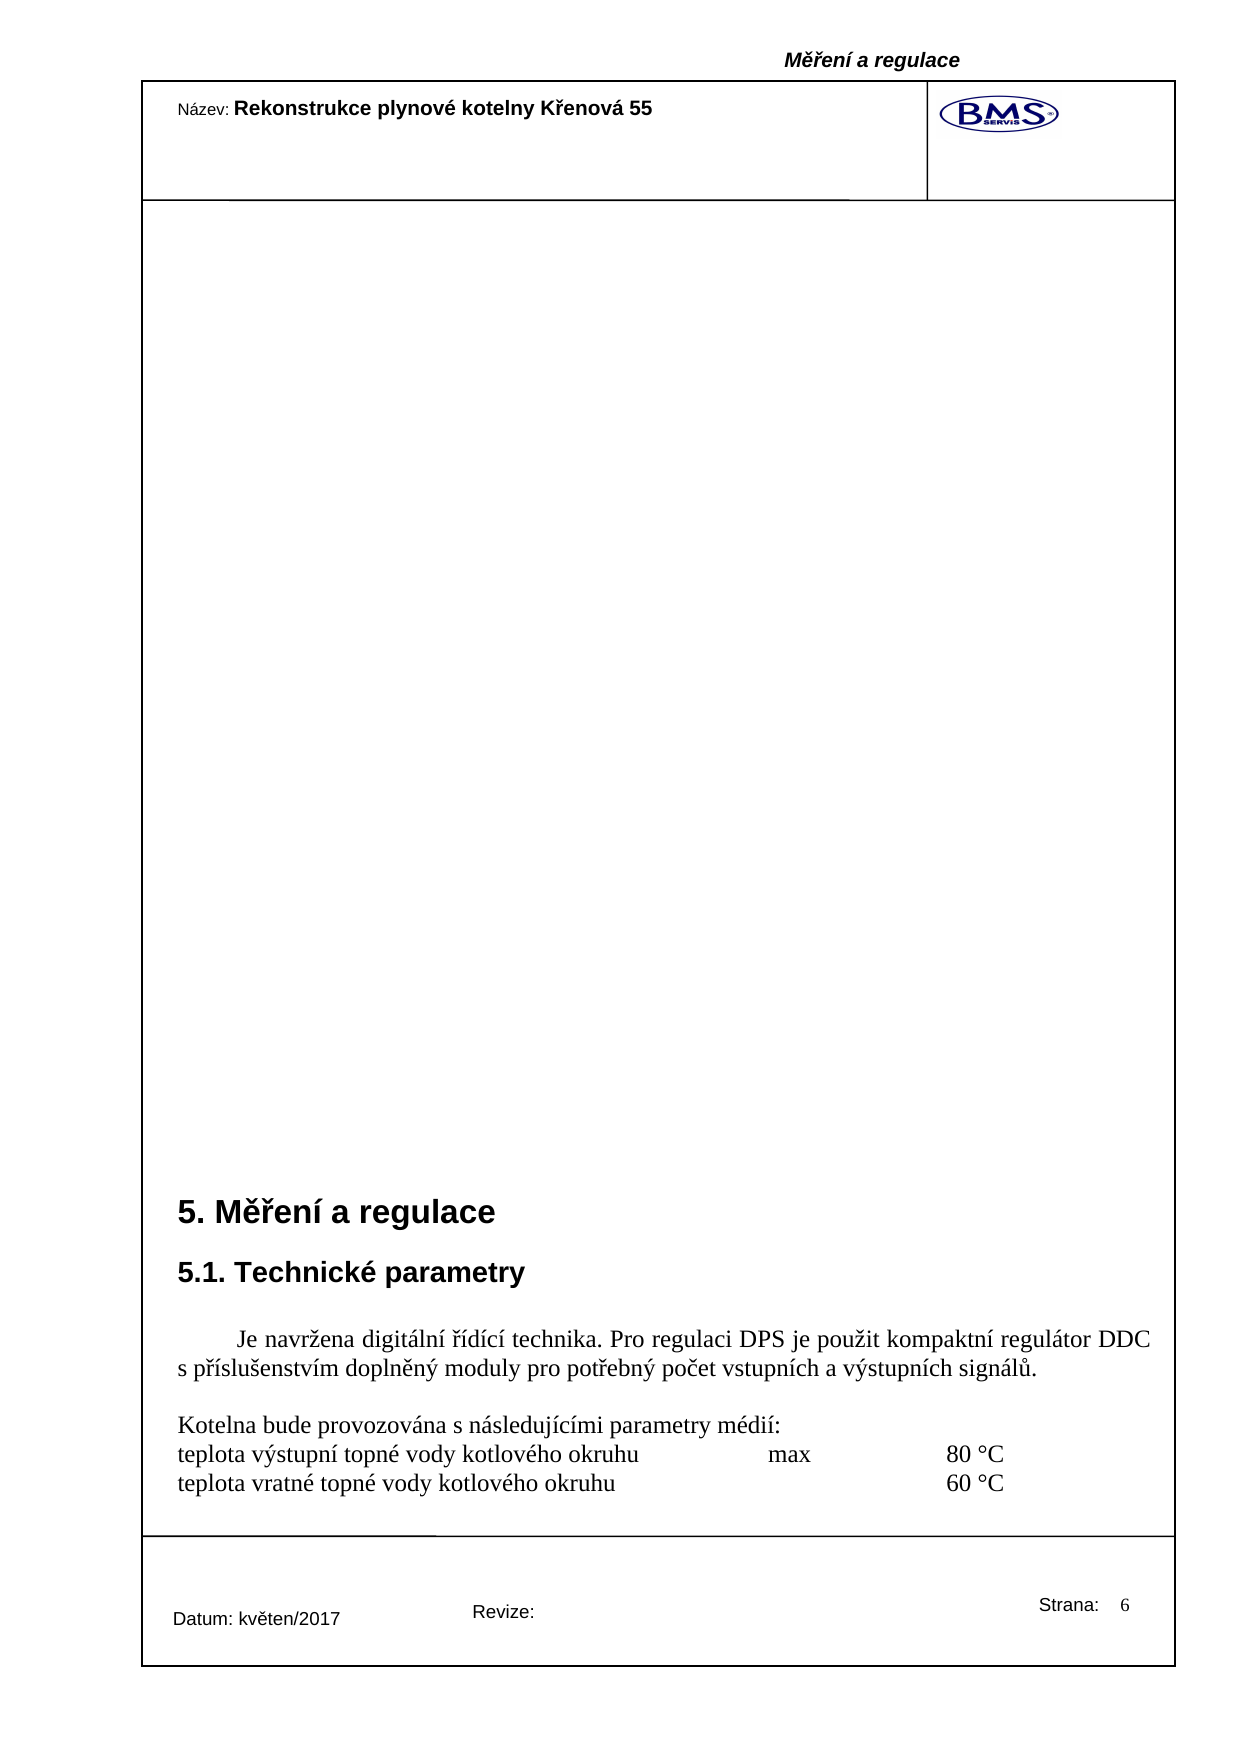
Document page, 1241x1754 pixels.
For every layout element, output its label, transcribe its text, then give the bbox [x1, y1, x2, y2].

text Je navržena digitální řídící technika. Pro regulaci DPS je použit kompaktní regulátor DDC s příslušenstvím doplněný moduly pro potřebný počet vstupních a výstupních signálů. [177, 1324, 1151, 1381]
text Kotelna bude provozována s následujícími parametry médií: [177, 1410, 1151, 1439]
text teplota vratné topné vody kotlového okruhu 60 °C [177, 1468, 1151, 1496]
subtitle Měření a regulace [177, 1192, 1152, 1230]
picture [936, 90, 1062, 139]
text teplota výstupní topné vody kotlového okruhu max 80 °C [177, 1439, 1151, 1468]
subtitle Technické parametry [177, 1255, 1152, 1289]
